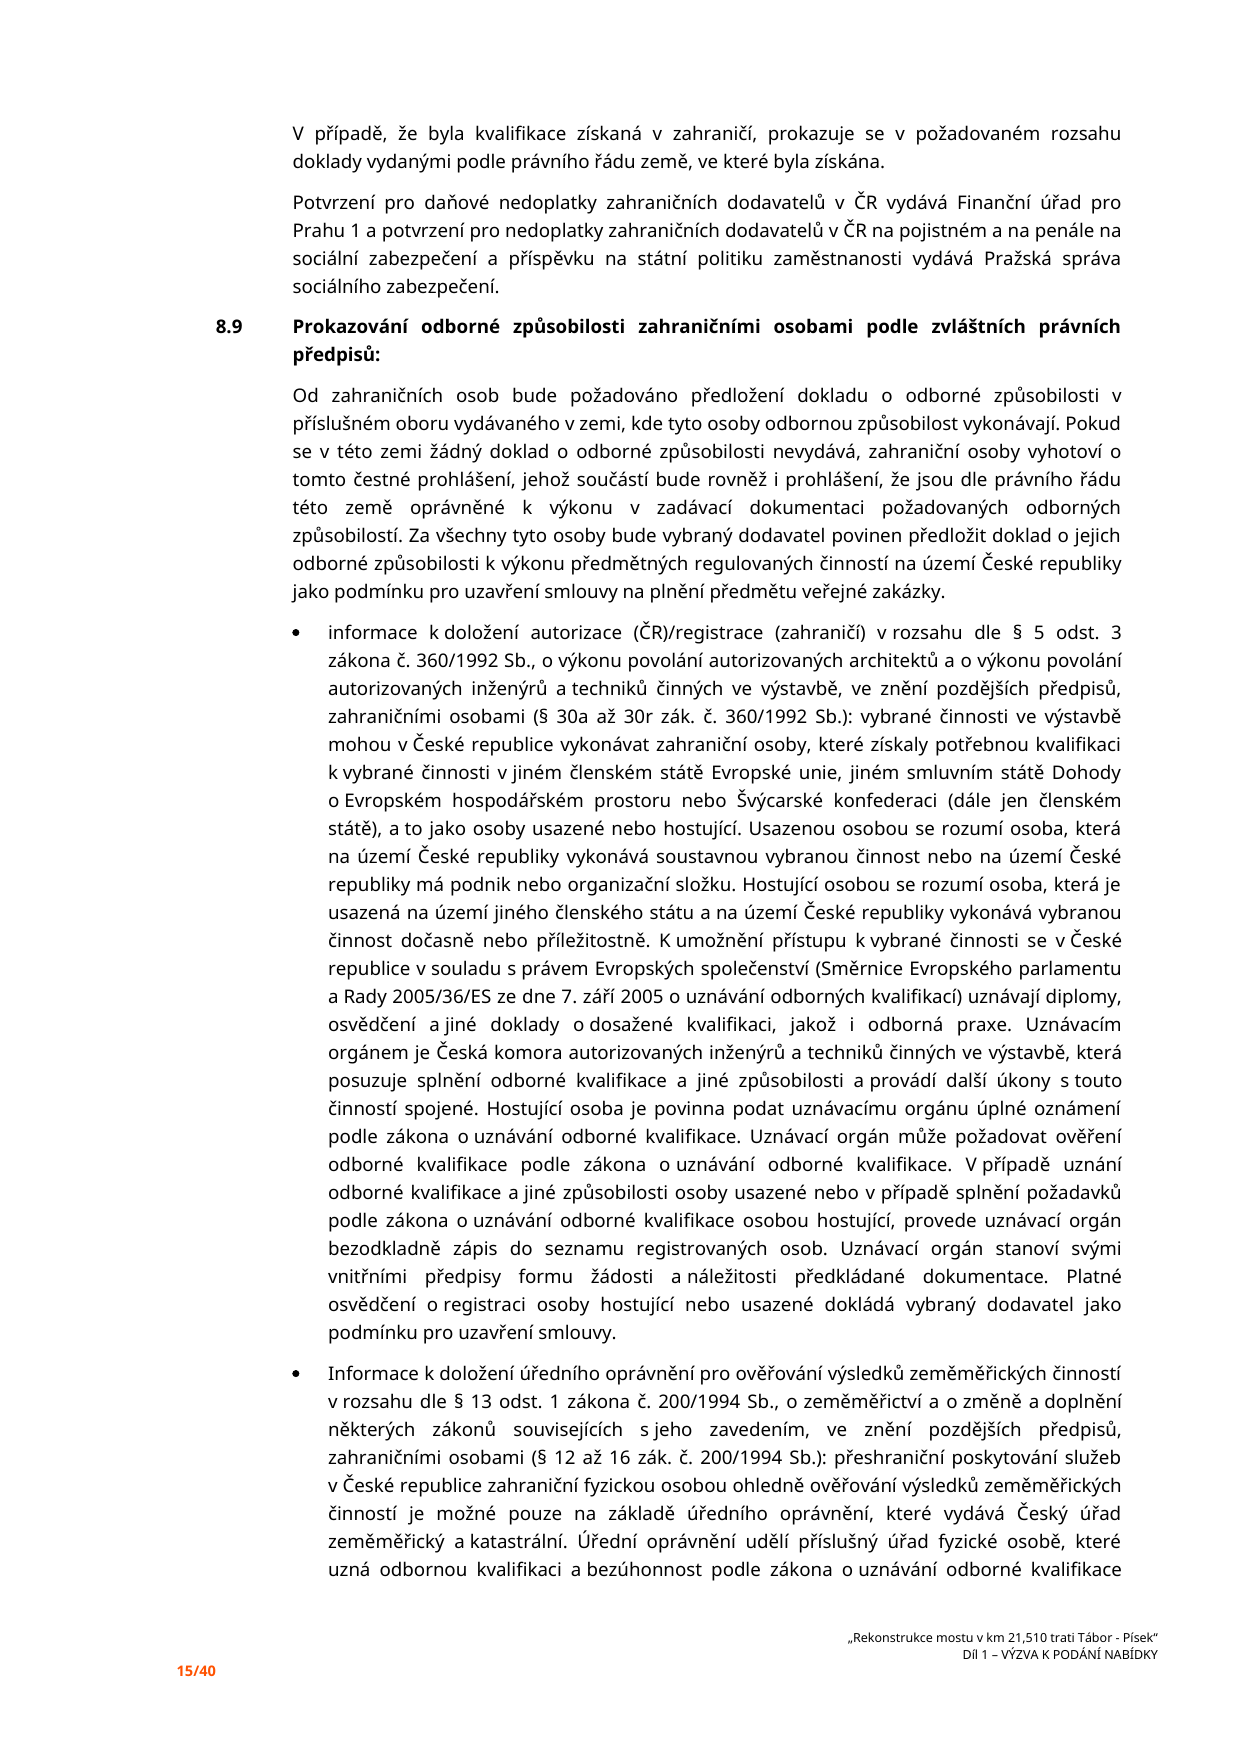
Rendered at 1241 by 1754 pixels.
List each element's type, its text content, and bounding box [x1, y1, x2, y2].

text Od zahraničních osob bude požadováno předložení dokladu o odborné způsobilosti v příslušném oboru vydávaného v zemi, kde tyto osoby odbornou způsobilost vykonávají. Pokud se v této zemi žádný doklad o odborné způsobilosti nevydává, zahraniční osoby vyhotoví o tomto čestné prohlášení, jehož součástí bude rovněž i prohlášení, že jsou dle právního řádu této země oprávněné k výkonu v zadávací dokumentaci požadovaných odborných způsobilostí. Za všechny tyto osoby bude vybraný dodavatel povinen předložit doklad o jejich odborné způsobilosti k výkonu předmětných regulovaných činností na území České republiky jako podmínku pro uzavření smlouvy na plnění předmětu veřejné zakázky. [292, 382, 1122, 604]
text V případě, že byla kvalifikace získaná v zahraničí, prokazuje se v požadovaném rozsahu doklady vydanými podle právního řádu země, ve které byla získána. [292, 121, 1122, 174]
text informace k doložení autorizace (ČR)/registrace (zahraničí) v rozsahu dle § 5 odst. 3 zákona č. 360/1992 Sb., o výkonu povolání autorizovaných architektů a o výkonu povolání autorizovaných inženýrů a techniků činných ve výstavbě, ve znění pozdějších předpisů, zahraničními osobami (§ 30a až 30r zák. č. 360/1992 Sb.): vybrané činnosti ve výstavbě mohou v České republice vykonávat zahraniční osoby, které získaly potřebnou kvalifikaci k vybrané činnosti v jiném členském státě Evropské unie, jiném smluvním státě Dohody o Evropském hospodářském prostoru nebo Švýcarské konfederaci (dále jen členském státě), a to jako osoby usazené nebo hostující. Usazenou osobou se rozumí osoba, která na území České republiky vykonává soustavnou vybranou činnost nebo na území České republiky má podnik nebo organizační složku. Hostující osobou se rozumí osoba, která je usazená na území jiného členského státu a na území České republiky vykonává vybranou činnost dočasně nebo příležitostně. K umožnění přístupu k vybrané činnosti se v České republice v souladu s právem Evropských společenství (Směrnice Evropského parlamentu a Rady 2005/36/ES ze dne 7. září 2005 o uznávání odborných kvalifikací) uznávají diplomy, osvědčení a jiné doklady o dosažené kvalifikaci, jakož i odborná praxe. Uznávacím orgánem je Česká komora autorizovaných inženýrů a techniků činných ve výstavbě, která posuzuje splnění odborné kvalifikace a jiné způsobilosti a provádí další úkony s touto činností spojené. Hostující osoba je povinna podat uznávacímu orgánu úplné oznámení podle zákona o uznávání odborné kvalifikace. Uznávací orgán může požadovat ověření odborné kvalifikace podle zákona o uznávání odborné kvalifikace. V případě uznání odborné kvalifikace a jiné způsobilosti osoby usazené nebo v případě splnění požadavků podle zákona o uznávání odborné kvalifikace osobou hostující, provede uznávací orgán bezodkladně zápis do seznamu registrovaných osob. Uznávací orgán stanoví svými vnitřními předpisy formu žádosti a náležitosti předkládané dokumentace. Platné osvědčení o registraci osoby hostující nebo usazené dokládá vybraný dodavatel jako podmínku pro uzavření smlouvy. [292, 619, 1122, 1345]
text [292, 1360, 1122, 1582]
text Potvrzení pro daňové nedoplatky zahraničních dodavatelů v ČR vydává Finanční úřad pro Prahu 1 a potvrzení pro nedoplatky zahraničních dodavatelů v ČR na pojistném a na penále na sociální zabezpečení a příspěvku na státní politiku zaměstnanosti vydává Pražská správa sociálního zabezpečení. [292, 189, 1122, 299]
text Prokazování odborné způsobilosti zahraničními osobami podle zvláštních právních předpisů: [216, 314, 1122, 367]
